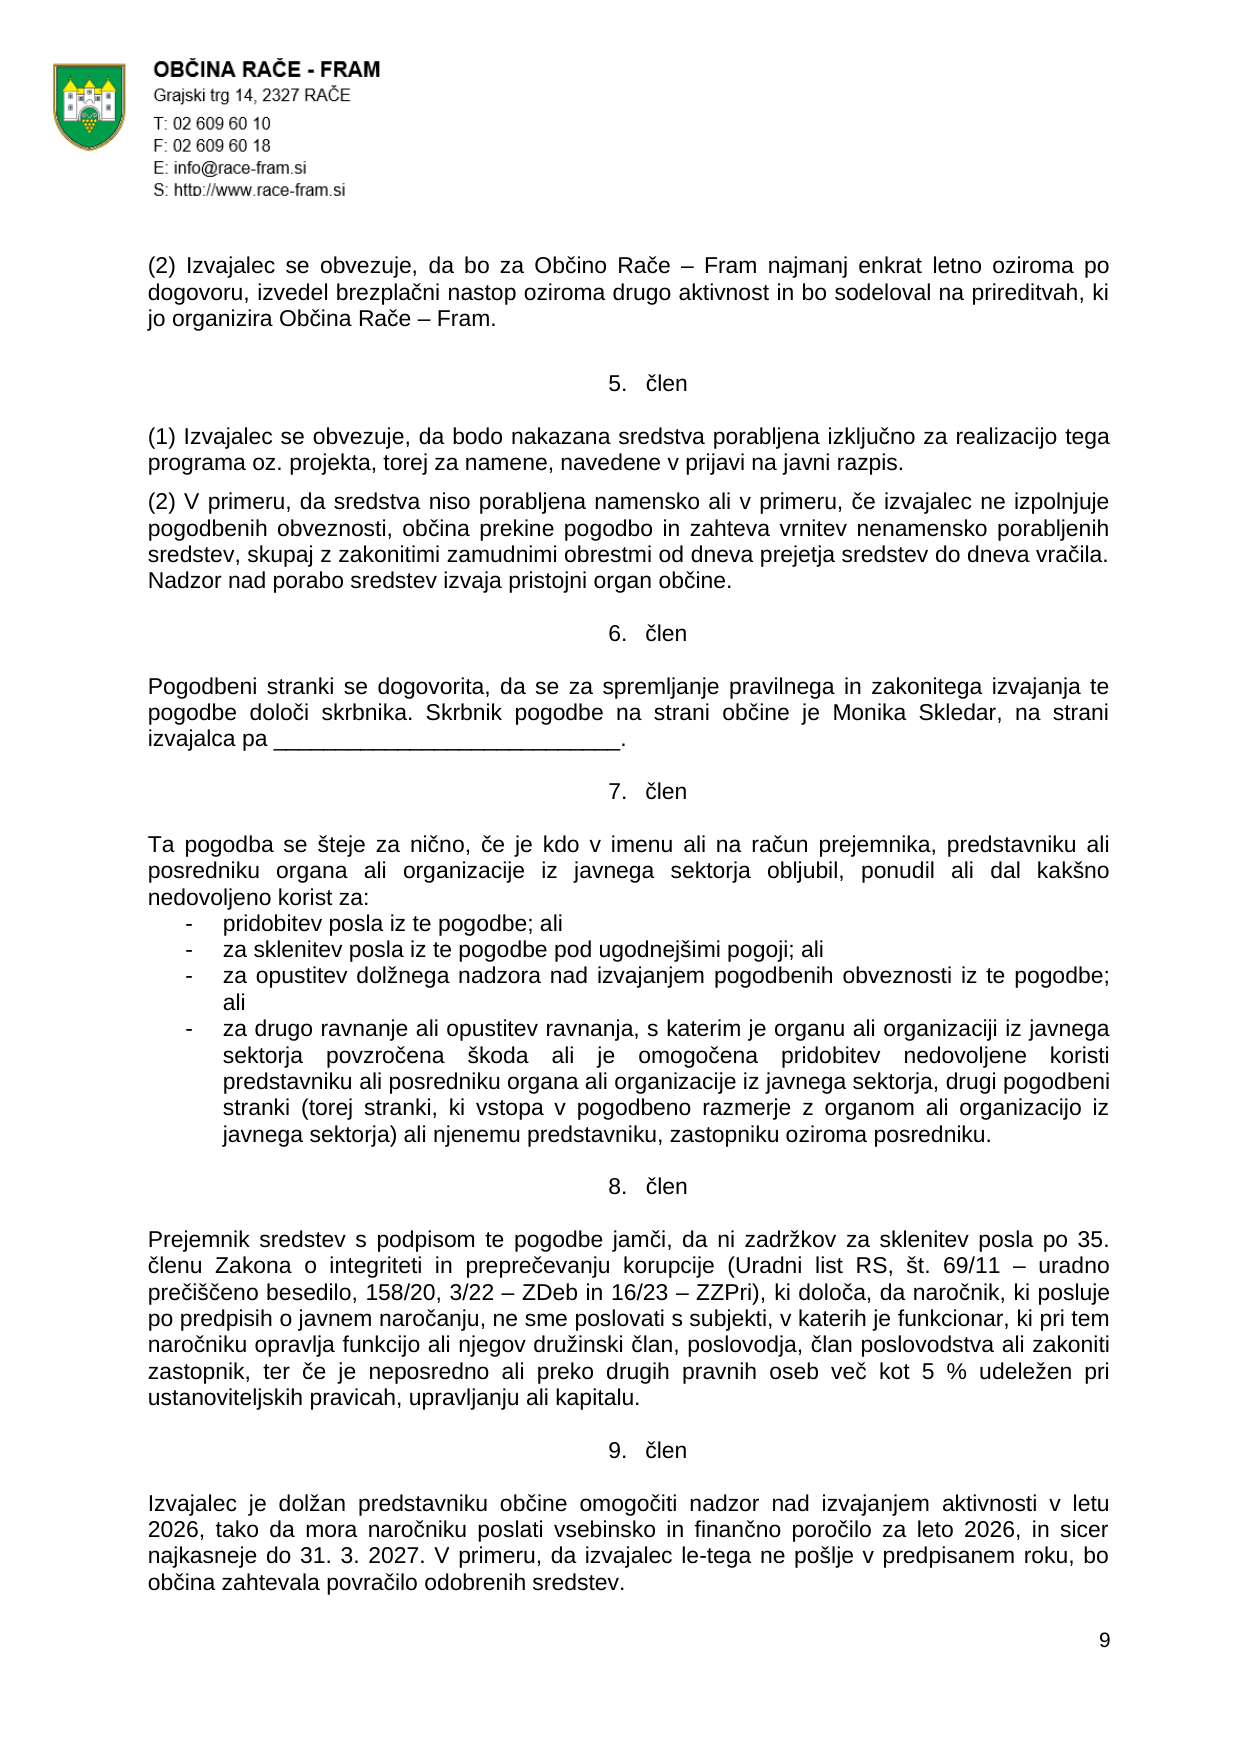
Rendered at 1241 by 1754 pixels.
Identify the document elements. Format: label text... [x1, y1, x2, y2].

list člen [185, 1173, 1110, 1200]
list člen [185, 620, 1110, 646]
text Ta pogodba se šteje za nično, če je kdo v imenu ali na račun prejemnika, predstavniku ali posredniku organa ali organizacije iz javnega sektorja obljubil, ponudil ali dal kakšno nedovoljeno korist za: [148, 831, 1110, 910]
picture [50, 57, 394, 195]
list za opustitev dolžnega nadzora nad izvajanjem pogodbenih obveznosti iz te pogodbe; ali [185, 962, 1110, 1015]
text Prejemnik sredstev s podpisom te pogodbe jamči, da ni zadržkov za sklenitev posla po 35. členu Zakona o integriteti in preprečevanju korupcije (Uradni list RS, št. 69/11 – uradno prečiščeno besedilo, 158/20, 3/22 – ZDeb in 16/23 – ZZPri), ki določa, da naročnik, ki posluje po predpisih o javnem naročanju, ne sme poslovati s subjekti, v katerih je funkcionar, ki pri tem naročniku opravlja funkcijo ali njegov družinski član, poslovodja, član poslovodstva ali zakoniti zastopnik, ter če je neposredno ali preko drugih pravnih oseb več kot 5 % udeležen pri ustanoviteljskih pravicah, upravljanju ali kapitalu. [148, 1226, 1110, 1411]
list pridobitev posla iz te pogodbe; ali [185, 910, 1110, 936]
text Izvajalec je dolžan predstavniku občine omogočiti nadzor nad izvajanjem aktivnosti v letu 2026, tako da mora naročniku poslati vsebinsko in finančno poročilo za leto 2026, in sicer najkasneje do 31. 3. 2027. V primeru, da izvajalec le-tega ne pošlje v predpisanem roku, bo občina zahtevala povračilo odobrenih sredstev. [148, 1489, 1110, 1595]
list člen [185, 370, 1110, 397]
list za drugo ravnanje ali opustitev ravnanja, s katerim je organu ali organizaciji iz javnega sektorja povzročena škoda ali je omogočena pridobitev nedovoljene koristi predstavniku ali posredniku organa ali organizacije iz javnega sektorja, drugi pogodbeni stranki (torej stranki, ki vstopa v pogodbeno razmerje z organom ali organizacijo iz javnega sektorja) ali njenemu predstavniku, zastopniku oziroma posredniku. [185, 1015, 1110, 1147]
text (2) V primeru, da sredstva niso porabljena namensko ali v primeru, če izvajalec ne izpolnjuje pogodbenih obveznosti, občina prekine pogodbo in zahteva vrnitev nenamensko porabljenih sredstev, skupaj z zakonitimi zamudnimi obrestmi od dneva prejetja sredstev do dneva vračila. Nadzor nad porabo sredstev izvaja pristojni organ občine. [148, 488, 1110, 593]
list za sklenitev posla iz te pogodbe pod ugodnejšimi pogoji; ali [185, 936, 1110, 962]
text (1) Izvajalec se obvezuje, da bodo nakazana sredstva porabljena izključno za realizacijo tega programa oz. projekta, torej za namene, navedene v prijavi na javni razpis. [148, 423, 1110, 476]
list člen [185, 1437, 1110, 1463]
text (2) Izvajalec se obvezuje, da bo za Občino Rače – Fram najmanj enkrat letno oziroma po dogovoru, izvedel brezplačni nastop oziroma drugo aktivnost in bo sodeloval na prireditvah, ki jo organizira Občina Rače – Fram. [148, 252, 1110, 331]
list člen [185, 778, 1110, 804]
text Pogodbeni stranki se dogovorita, da se za spremljanje pravilnega in zakonitega izvajanja te pogodbe določi skrbnika. Skrbnik pogodbe na strani občine je Monika Skledar, na strani izvajalca pa . [148, 673, 1110, 752]
